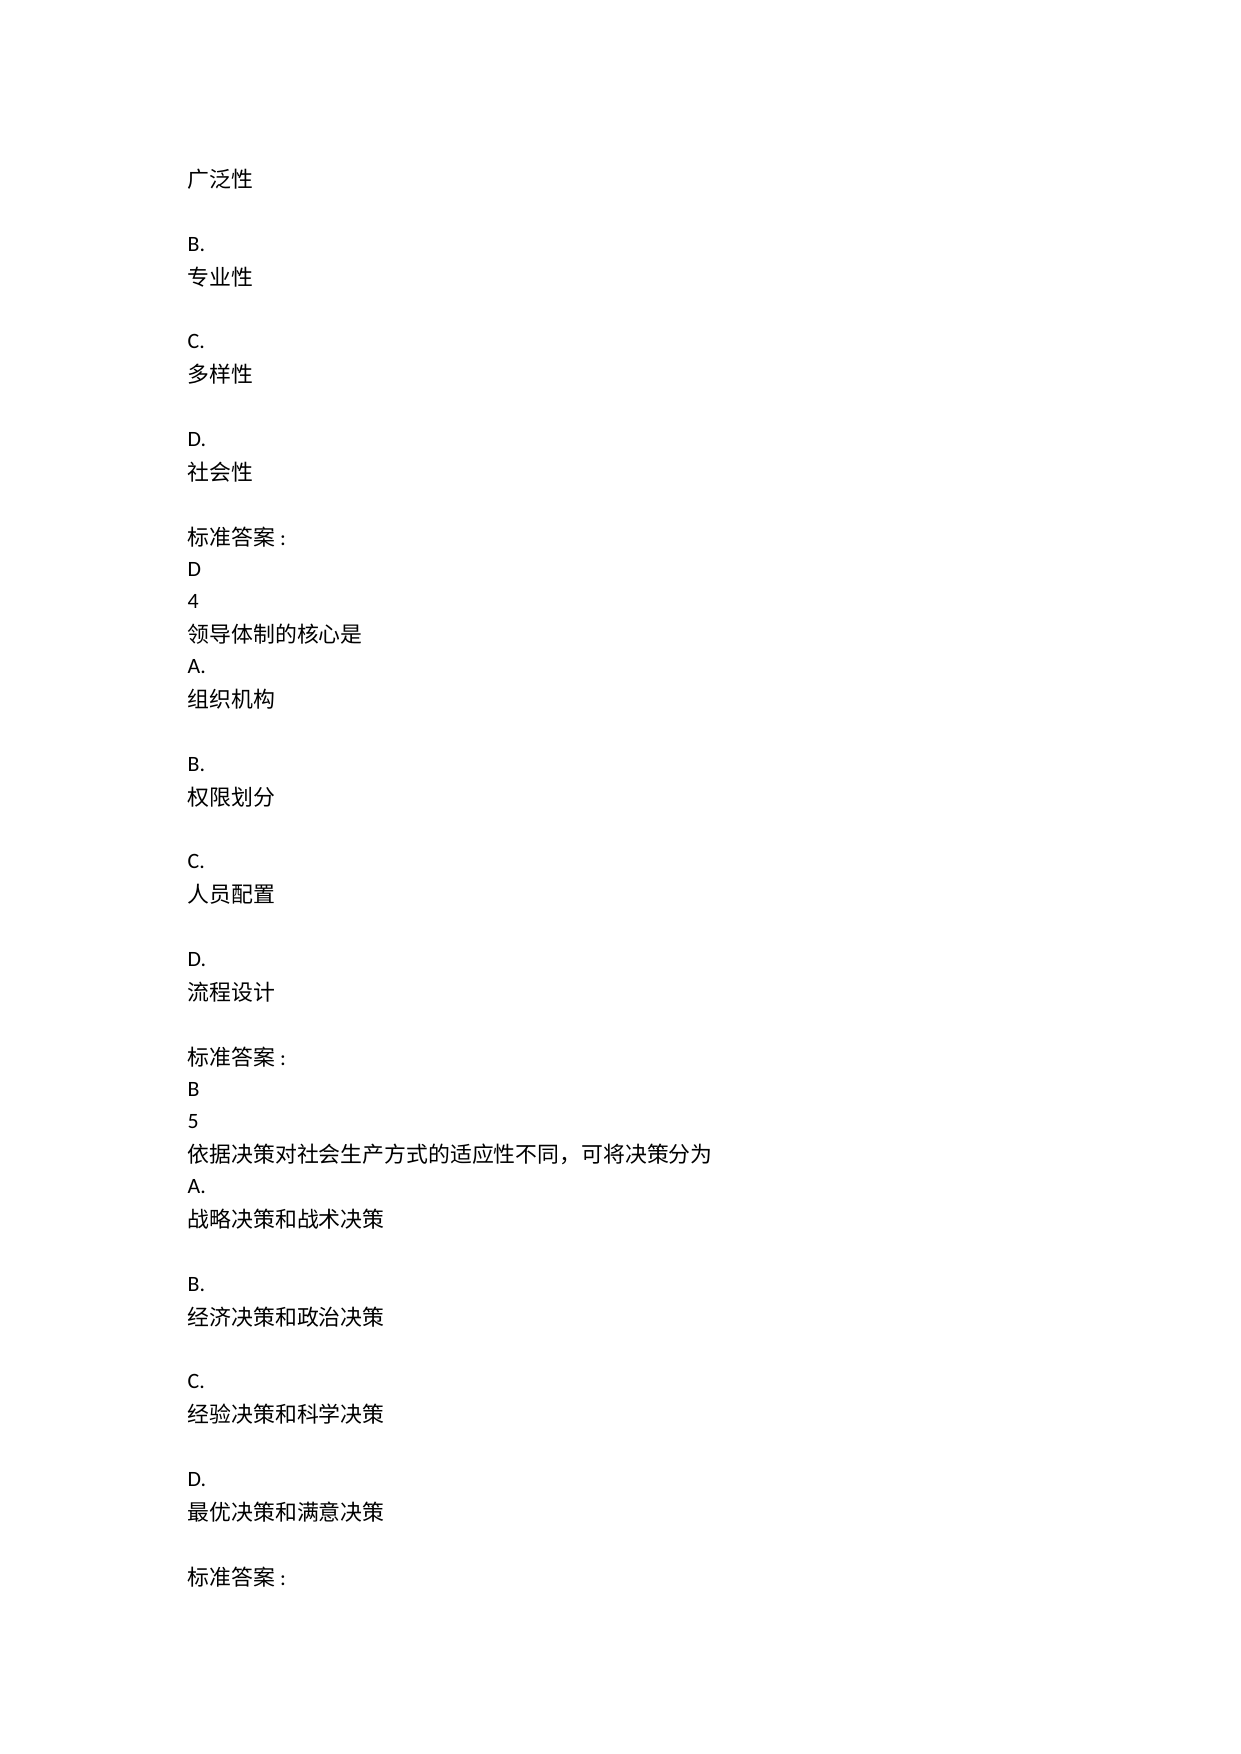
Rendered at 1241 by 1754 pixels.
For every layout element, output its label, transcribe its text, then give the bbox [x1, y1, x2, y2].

text 标准答案 : [187, 1039, 1053, 1072]
text 标准答案 : [187, 519, 1053, 552]
text A. [187, 1169, 1053, 1202]
text 多样性 [187, 357, 1053, 389]
text 5 [187, 1104, 1053, 1137]
text 标准答案 : [187, 1559, 1053, 1592]
text 人员配置 [187, 877, 1053, 909]
text D. [187, 942, 1053, 974]
text D [187, 552, 1053, 584]
text 经验决策和科学决策 [187, 1397, 1053, 1429]
text B [187, 1072, 1053, 1104]
text 专业性 [187, 259, 1053, 292]
text 4 [187, 584, 1053, 617]
text 经济决策和政治决策 [187, 1299, 1053, 1332]
text 权限划分 [187, 779, 1053, 812]
text 组织机构 [187, 682, 1053, 714]
text C. [187, 324, 1053, 357]
text B. [187, 227, 1053, 259]
text D. [187, 422, 1053, 454]
text 社会性 [187, 454, 1053, 487]
text 领导体制的核心是 [187, 617, 1053, 649]
text 最优决策和满意决策 [187, 1494, 1053, 1527]
text 依据决策对社会生产方式的适应性不同，可将决策分为 [187, 1137, 1053, 1169]
text C. [187, 1364, 1053, 1397]
text C. [187, 844, 1053, 877]
text 流程设计 [187, 974, 1053, 1007]
text D. [187, 1462, 1053, 1494]
text 广泛性 [187, 162, 1053, 194]
text 战略决策和战术决策 [187, 1202, 1053, 1234]
text A. [187, 649, 1053, 682]
text B. [187, 1267, 1053, 1299]
text B. [187, 747, 1053, 779]
